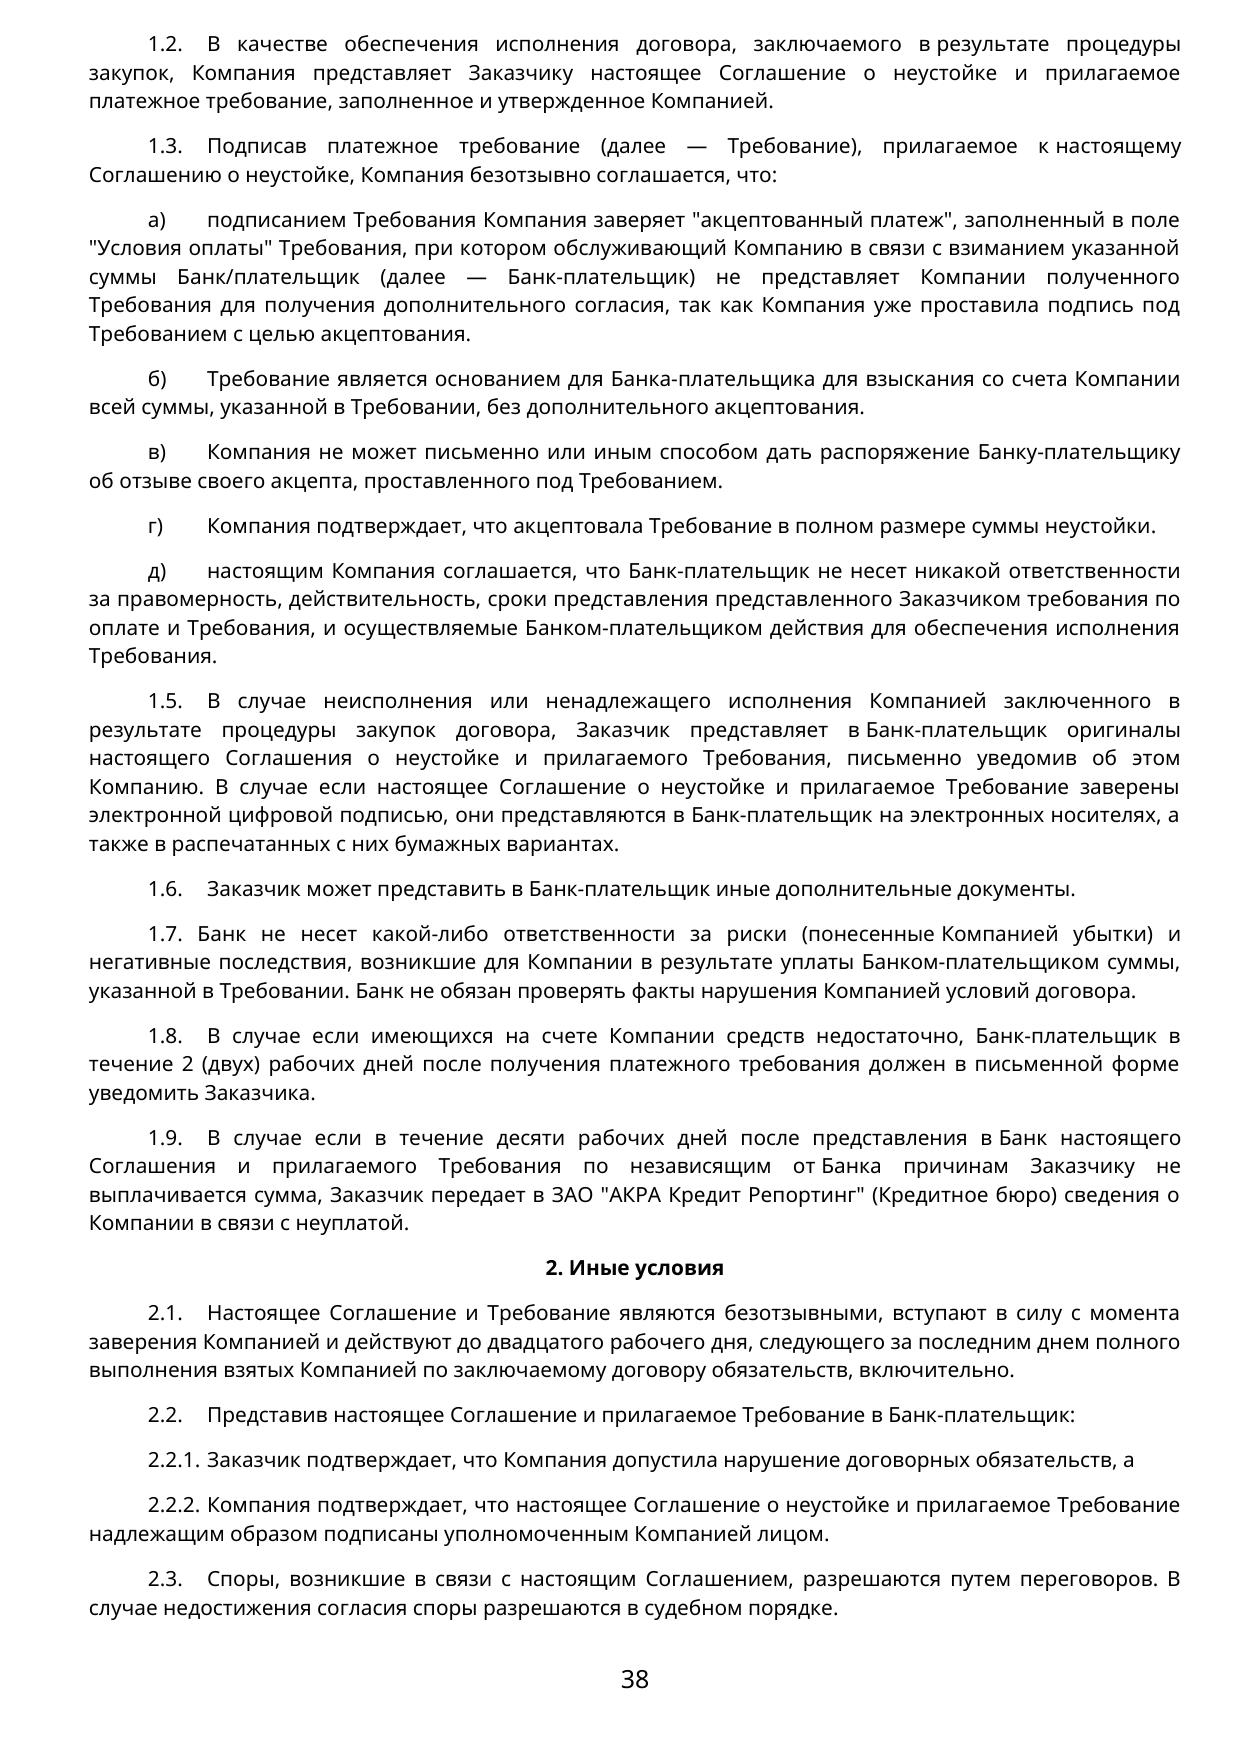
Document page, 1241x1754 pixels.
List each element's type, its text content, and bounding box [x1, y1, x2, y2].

text г) Компания подтверждает, что акцептовала Требование в полном размере суммы неустойки. [89, 511, 1181, 539]
text 1.3. Подписав платежное требование (далее — Требование), прилагаемое к настоящему Соглашению о неустойке, Компания безотзывно соглашается, что: [89, 132, 1181, 188]
text 1.9. В случае если в течение десяти рабочих дней после представления в Банк настоящего Соглашения и прилагаемого Требования по независящим от Банка причинам Заказчику не выплачивается сумма, Заказчик передает в ЗАО "АКРА Кредит Репортинг" (Кредитное бюро) сведения о Компании в связи с неуплатой. [89, 1123, 1181, 1237]
text 2.3. Споры, возникшие в связи с настоящим Соглашением, разрешаются путем переговоров. В случае недостижения согласия споры разрешаются в судебном порядке. [89, 1564, 1181, 1621]
text 2.2.2. Компания подтверждает, что настоящее Соглашение о неустойке и прилагаемое Требование надлежащим образом подписаны уполномоченным Компанией лицом. [89, 1491, 1181, 1547]
text 2. Иные условия [89, 1253, 1181, 1282]
text в) Компания не может письменно или иным способом дать распоряжение Банку-плательщику об отзыве своего акцепта, проставленного под Требованием. [89, 437, 1181, 494]
text 1.8. В случае если имеющихся на счете Компании средств недостаточно, Банк-плательщик в течение 2 (двух) рабочих дней после получения платежного требования должен в письменной форме уведомить Заказчика. [89, 1021, 1181, 1106]
text 1.6. Заказчик может представить в Банк-плательщик иные дополнительные документы. [89, 874, 1181, 902]
text 1.5. В случае неисполнения или ненадлежащего исполнения Компанией заключенного в результате процедуры закупок договора, Заказчик представляет в Банк-плательщик оригиналы настоящего Соглашения о неустойке и прилагаемого Требования, письменно уведомив об этом Компанию. В случае если настоящее Соглашение о неустойке и прилагаемое Требование заверены электронной цифровой подписью, они представляются в Банк-плательщик на электронных носителях, а также в распечатанных с них бумажных вариантах. [89, 687, 1181, 857]
text 2.2.1. Заказчик подтверждает, что Компания допустила нарушение договорных обязательств, а [89, 1446, 1181, 1474]
text б) Требование является основанием для Банка-плательщика для взыскания со счета Компании всей суммы, указанной в Требовании, без дополнительного акцептования. [89, 364, 1181, 421]
text а) подписанием Требования Компания заверяет "акцептованный платеж", заполненный в поле "Условия оплаты" Требования, при котором обслуживающий Компанию в связи с взиманием указанной суммы Банк/плательщик (далее — Банк-плательщик) не представляет Компании полученного Требования для получения дополнительного согласия, так как Компания уже проставила подпись под Требованием с целью акцептования. [89, 205, 1181, 347]
text д) настоящим Компания соглашается, что Банк-плательщик не несет никакой ответственности за правомерность, действительность, сроки представления представленного Заказчиком требования по оплате и Требования, и осуществляемые Банком-плательщиком действия для обеспечения исполнения Требования. [89, 556, 1181, 670]
text 1.2. В качестве обеспечения исполнения договора, заключаемого в результате процедуры закупок, Компания представляет Заказчику настоящее Соглашение о неустойке и прилагаемое платежное требование, заполненное и утвержденное Компанией. [89, 29, 1181, 115]
text 1.7. Банк не несет какой-либо ответственности за риски (понесенные Компанией убытки) и негативные последствия, возникшие для Компании в результате уплаты Банком-плательщиком суммы, указанной в Требовании. Банк не обязан проверять факты нарушения Компанией условий договора. [89, 919, 1181, 1004]
text 2.2. Представив настоящее Соглашение и прилагаемое Требование в Банк-плательщик: [89, 1400, 1181, 1429]
text 2.1. Настоящее Соглашение и Требование являются безотзывными, вступают в силу с момента заверения Компанией и действуют до двадцатого рабочего дня, следующего за последним днем полного выполнения взятых Компанией по заключаемому договору обязательств, включительно. [89, 1298, 1181, 1384]
